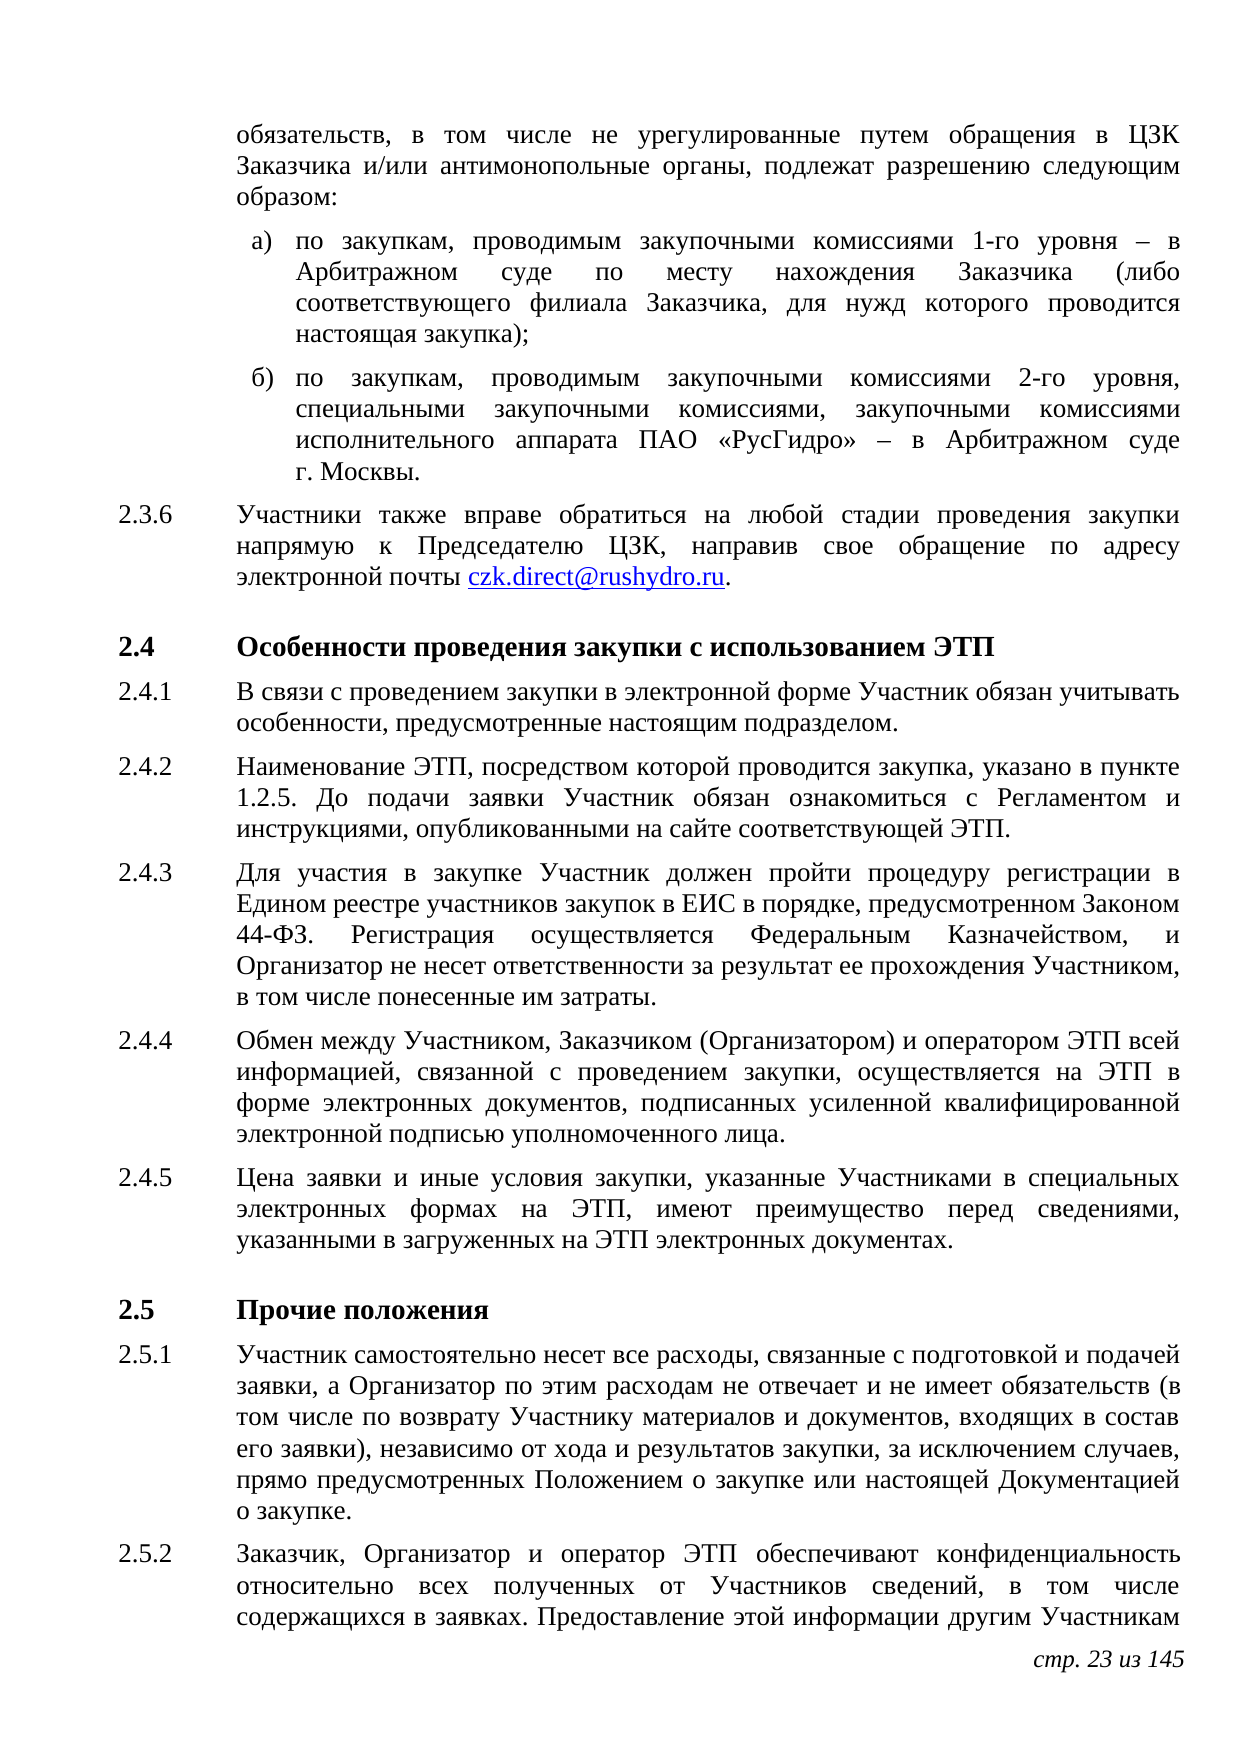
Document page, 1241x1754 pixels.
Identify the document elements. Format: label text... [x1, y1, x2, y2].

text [118, 118, 1181, 212]
text Цена заявки и иные условия закупки, указанные Участниками в специальных электронных формах на ЭТП, имеют преимущество перед сведениями, указанными в загруженных на ЭТП электронных документах. [118, 1161, 1181, 1255]
text В связи с проведением закупки в электронной форме Участник обязан учитывать особенности, предусмотренные настоящим подразделом. [118, 675, 1181, 737]
list по закупкам, проводимым закупочными комиссиями 1-го уровня – в Арбитражном суде по месту нахождения Заказчика (либо соответствующего филиала Заказчика, для нужд которого проводится настоящая закупка); [251, 224, 1181, 349]
subtitle Прочие положения [118, 1292, 1181, 1326]
text Для участия в закупке Участник должен пройти процедуру регистрации в Едином реестре участников закупок в ЕИС в порядке, предусмотренном Законом 44-ФЗ. Регистрация осуществляется Федеральным Казначейством, и Организатор не несет ответственности за результат ее прохождения Участником, в том числе понесенные им затраты. [118, 856, 1181, 1012]
subtitle Особенности проведения закупки с использованием ЭТП [118, 629, 1181, 663]
text Участник самостоятельно несет все расходы, связанные с подготовкой и подачей заявки, а Организатор по этим расходам не отвечает и не имеет обязательств (в том числе по возврату Участнику материалов и документов, входящих в состав его заявки), независимо от хода и результатов закупки, за исключением случаев, прямо предусмотренных Положением о закупке или настоящей Документацией о закупке. [118, 1338, 1181, 1525]
text Обмен между Участником, Заказчиком (Организатором) и оператором ЭТП всей информацией, связанной с проведением закупки, осуществляется на ЭТП в форме электронных документов, подписанных усиленной квалифицированной электронной подписью уполномоченного лица. [118, 1024, 1181, 1149]
list по закупкам, проводимым закупочными комиссиями 2-го уровня, специальными закупочными комиссиями, закупочными комиссиями исполнительного аппарата ПАО «РусГидро» – в Арбитражном суде г. Москвы. [251, 361, 1181, 486]
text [118, 1538, 1181, 1631]
text Наименование ЭТП, посредством которой проводится закупка, указано в пункте 1.2.5. До подачи заявки Участник обязан ознакомиться с Регламентом и инструкциями, опубликованными на сайте соответствующей ЭТП. [118, 750, 1181, 843]
text Участники также вправе обратиться на любой стадии проведения закупки напрямую к Председателю ЦЗК, направив свое обращение по адресу электронной почты czk.direct@rushydro.ru. [118, 498, 1181, 592]
